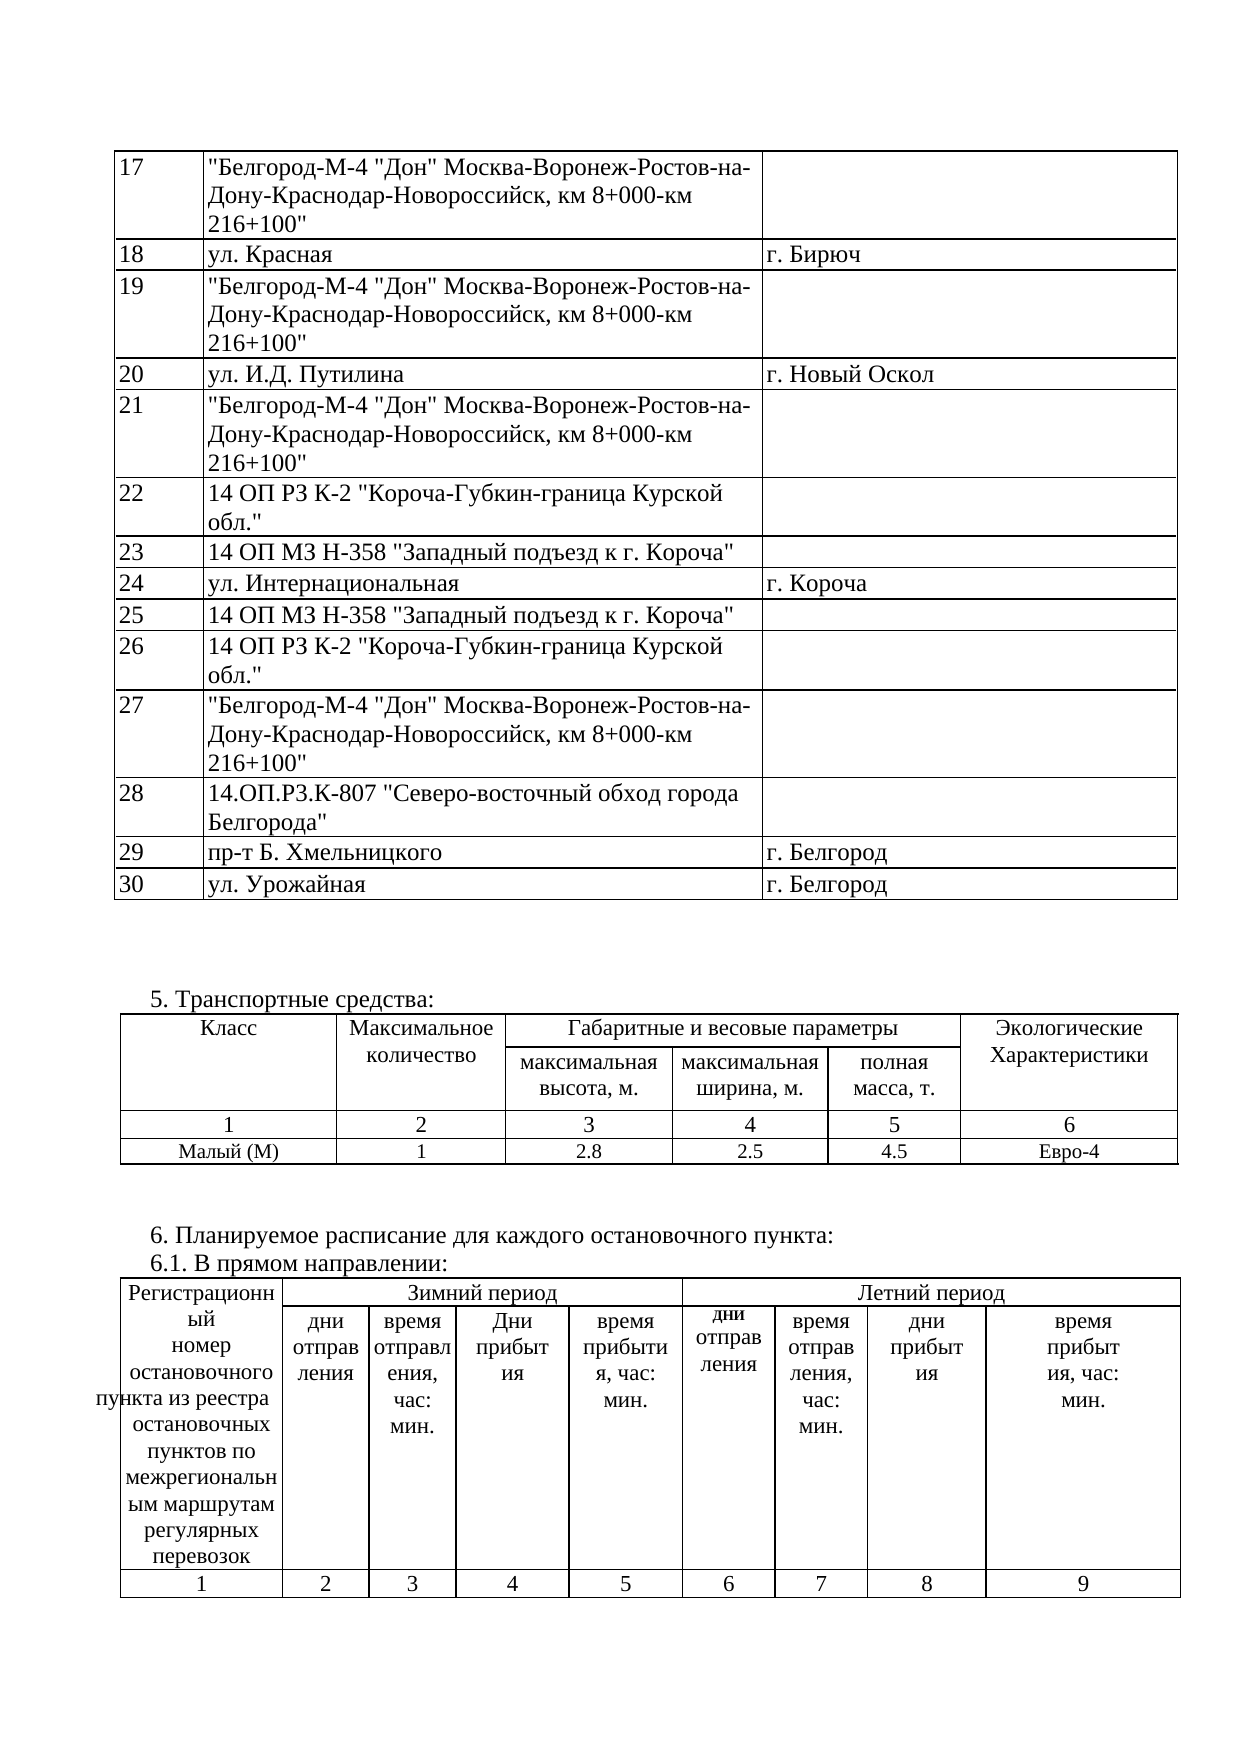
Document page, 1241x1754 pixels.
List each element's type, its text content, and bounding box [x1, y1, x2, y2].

table_cell 14.ОП.Р3.К-807 "Северо-восточный обход города Белгорода" [204, 778, 762, 836]
table_cell 28 [115, 778, 203, 836]
table_cell 6 [961, 1111, 1177, 1137]
table_cell полная масса, т. [829, 1048, 960, 1109]
table_cell время отправ ления, час: мин. [776, 1307, 867, 1569]
table_cell 22 [115, 478, 203, 535]
table_cell [763, 152, 1177, 238]
table_cell 26 [115, 631, 203, 689]
table_cell Дни прибыт ия [457, 1307, 568, 1569]
table_cell 4 [673, 1111, 827, 1137]
table_cell 2 [283, 1570, 368, 1597]
table_header Экологические Характеристики [961, 1015, 1177, 1109]
table_cell 14 ОП МЗ Н-358 "Западный подъезд к г. Короча" [204, 537, 762, 567]
table_cell дни прибыт ия [868, 1307, 985, 1569]
table_cell ул. Урожайная [204, 869, 762, 899]
table_cell 29 [115, 837, 203, 867]
table_cell г. Новый Оскол [763, 357, 1177, 388]
table_cell 17 [115, 152, 203, 238]
table_cell 25 [115, 599, 203, 630]
table_header Летний период [683, 1279, 1180, 1305]
table_cell [763, 389, 1177, 476]
table_cell 14 ОП РЗ К-2 "Короча-Губкин-граница Курской обл." [204, 478, 762, 535]
table_cell г. Бирюч [763, 238, 1177, 269]
text 6.1. В прямом направлении: [150, 1248, 1090, 1277]
table_cell Малый (М) [121, 1139, 336, 1163]
table_cell дни отправ ления [283, 1307, 368, 1569]
table_cell 9 [987, 1570, 1180, 1597]
table_cell 1 [121, 1111, 336, 1137]
table_cell пр-т Б. Хмельницкого [204, 837, 762, 867]
table_cell "Белгород-М-4 "Дон" Москва-Воронеж-Ростов-на-Дону-Краснодар-Новороссийск, км 8+000-км 216+100" [204, 271, 762, 357]
table_cell 8 [868, 1570, 985, 1597]
table_cell ДНИ отправ ления [683, 1307, 774, 1569]
table_cell "Белгород-М-4 "Дон" Москва-Воронеж-Ростов-на-Дону-Краснодар-Новороссийск, км 8+000-км 216+100" [204, 390, 762, 476]
table_cell [763, 689, 1177, 777]
table_cell 3 [370, 1570, 455, 1597]
text 6. Планируемое расписание для каждого остановочного пункта: [150, 1220, 1090, 1248]
table_cell 2.5 [673, 1139, 827, 1163]
table_cell 3 [506, 1111, 672, 1137]
table_cell 5 [570, 1570, 682, 1597]
table_cell Евро-4 [961, 1139, 1177, 1163]
table_cell 23 [115, 536, 203, 567]
table_cell [763, 476, 1177, 535]
table_cell "Белгород-М-4 "Дон" Москва-Воронеж-Ростов-на-Дону-Краснодар-Новороссийск, км 8+000-км 216+100" [204, 152, 762, 238]
table_header Зимний период [283, 1279, 682, 1305]
table_cell 21 [115, 390, 203, 476]
table_cell [763, 630, 1177, 689]
table_cell 14 ОП МЗ Н-358 "Западный подъезд к г. Короча" [204, 600, 762, 630]
table_cell 2 [337, 1111, 505, 1137]
table_cell ул. Красная [204, 240, 762, 269]
text 5. Транспортные средства: [150, 984, 1090, 1013]
table_cell максимальная высота, м. [506, 1048, 672, 1109]
table_cell время отправл ения, час: мин. [370, 1307, 455, 1569]
table_cell время прибыти я, час: мин. [570, 1307, 682, 1569]
table_cell 19 [115, 270, 203, 357]
table_cell максимальная ширина, м. [673, 1048, 827, 1109]
table_cell [763, 598, 1177, 630]
table_cell 1 [337, 1139, 505, 1163]
table_cell время прибыт ия, час: мин. [987, 1307, 1180, 1569]
table_cell г. Белгород [763, 867, 1177, 899]
table_cell 30 [115, 868, 203, 899]
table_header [121, 1279, 282, 1569]
table_cell 4.5 [829, 1139, 960, 1163]
table_cell 27 [115, 690, 203, 777]
table_cell [763, 269, 1177, 357]
table_cell ул. И.Д. Путилина [204, 359, 762, 388]
table_cell [763, 777, 1177, 836]
table_cell "Белгород-М-4 "Дон" Москва-Воронеж-Ростов-на-Дону-Краснодар-Новороссийск, км 8+000-км 216+100" [204, 691, 762, 777]
table_header Габаритные и весовые параметры [506, 1015, 960, 1046]
table_header Максимальное количество [337, 1015, 505, 1109]
table_cell 14 ОП РЗ К-2 "Короча-Губкин-граница Курской обл." [204, 631, 762, 689]
table_cell ул. Интернациональная [204, 568, 762, 598]
table_cell 20 [115, 358, 203, 388]
table_cell 2.8 [506, 1139, 672, 1163]
table_cell 6 [683, 1570, 774, 1597]
table_cell [763, 535, 1177, 567]
table_cell 24 [115, 568, 203, 598]
table_cell 5 [829, 1111, 960, 1137]
table_cell г. Белгород [763, 836, 1177, 867]
table_cell 1 [121, 1570, 282, 1597]
table_cell г. Короча [763, 567, 1177, 598]
table_cell 18 [115, 239, 203, 269]
table_cell 4 [457, 1570, 568, 1597]
table_cell 7 [776, 1570, 867, 1597]
table_header Класс [121, 1015, 336, 1109]
